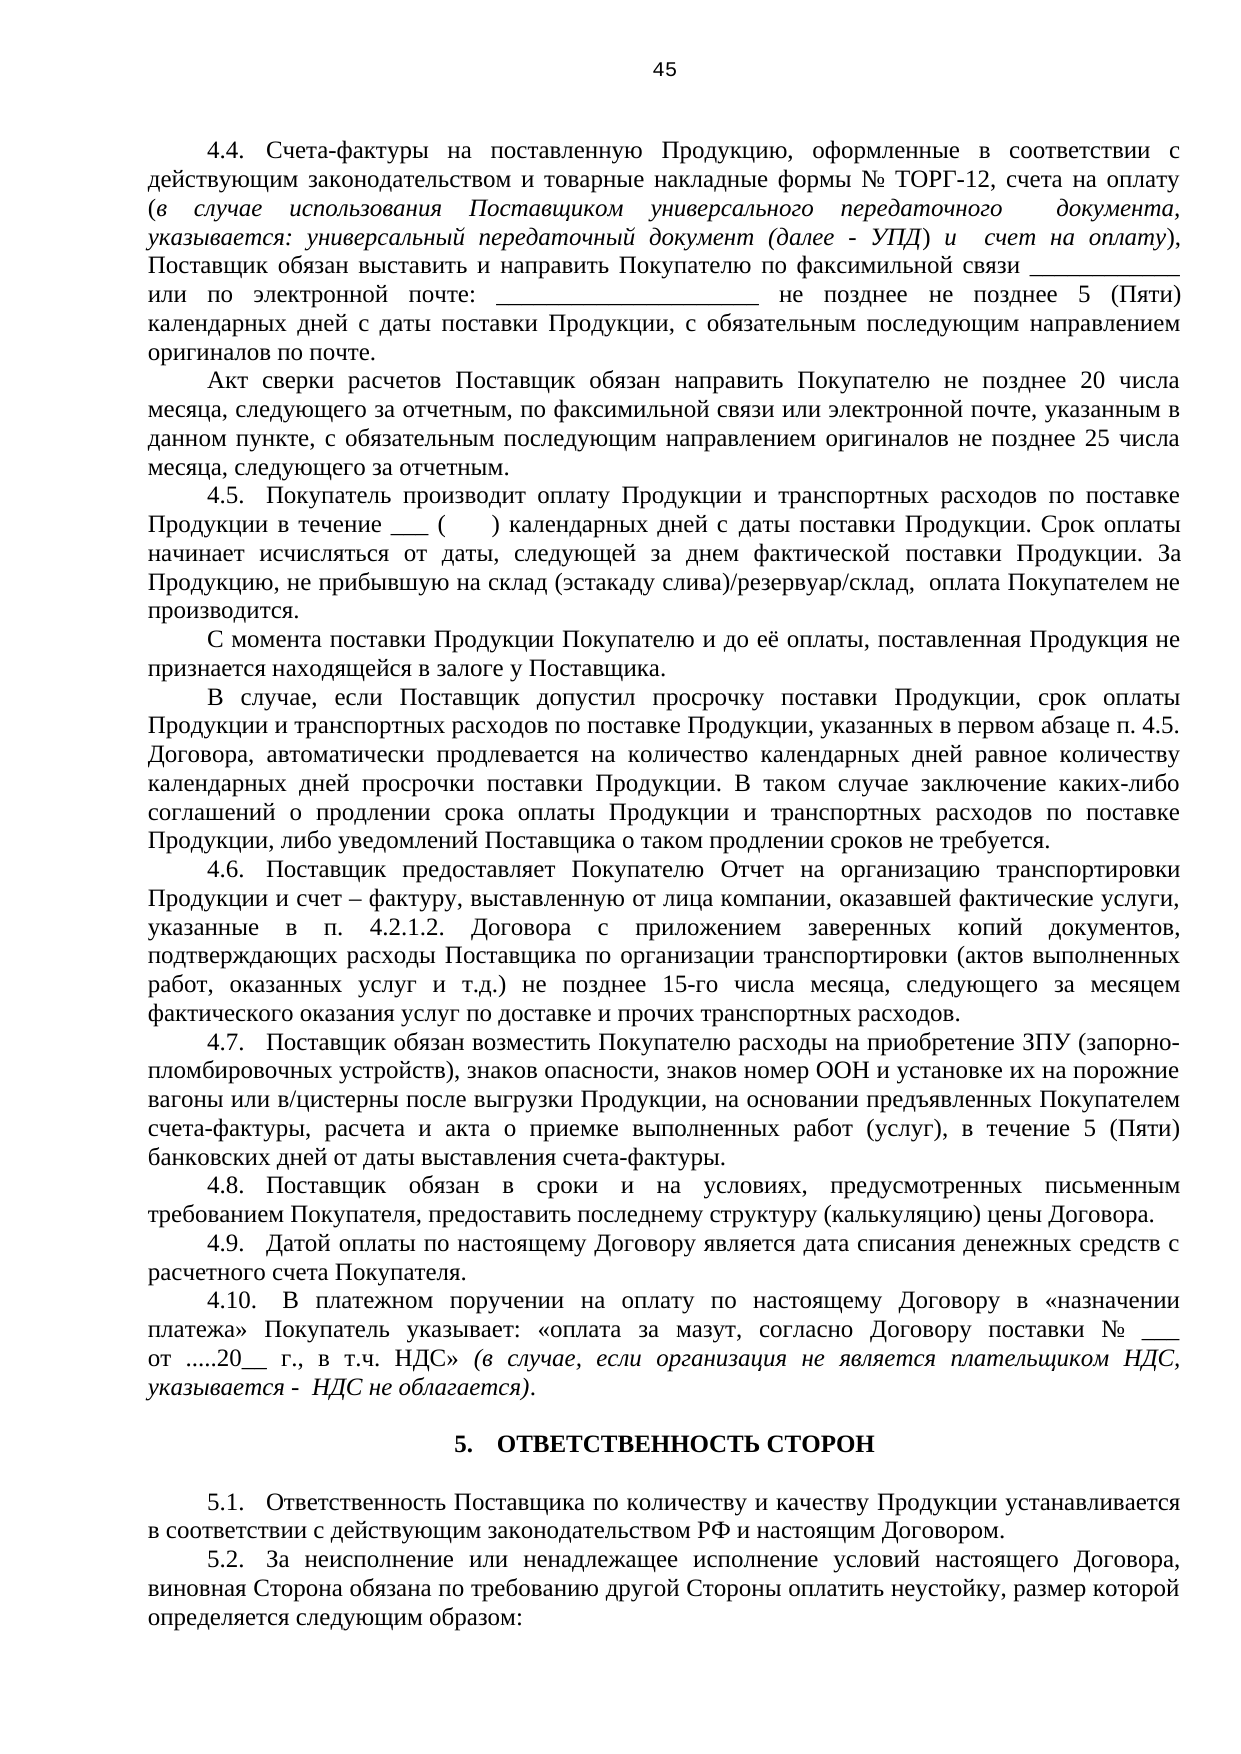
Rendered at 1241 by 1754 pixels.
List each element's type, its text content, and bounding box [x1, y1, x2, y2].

list ОТВЕТСТВЕННОСТЬ СТОРОН [148, 1429, 1181, 1458]
list Покупатель производит оплату Продукции и транспортных расходов по поставке Продукции в течение ___ ( ) календарных дней с даты поставки Продукции. Срок оплаты начинает исчисляться от даты, следующей за днем фактической поставки Продукции. За Продукцию, не прибывшую на склад (эстакаду слива)/резервуар/склад, оплата Покупателем не производится. [148, 480, 1181, 624]
list Поставщик обязан в сроки и на условиях, предусмотренных письменным требованием Покупателя, предоставить последнему структуру (калькуляцию) цены Договора. [148, 1170, 1181, 1228]
list Ответственность Поставщика по количеству и качеству Продукции устанавливается в соответствии с действующим законодательством РФ и настоящим Договором. [148, 1487, 1181, 1544]
text Акт сверки расчетов Поставщик обязан направить Покупателю не позднее 20 числа месяца, следующего за отчетным, по факсимильной связи или электронной почте, указанным в данном пункте, с обязательным последующим направлением оригиналов не позднее 25 числа месяца, следующего за отчетным. [148, 365, 1181, 480]
list Поставщик предоставляет Покупателю Отчет на организацию транспортировки Продукции и счет – фактуру, выставленную от лица компании, оказавшей фактические услуги, указанные в п. 4.2.1.2. Договора с приложением заверенных копий документов, подтверждающих расходы Поставщика по организации транспортировки (актов выполненных работ, оказанных услуг и т.д.) не позднее 15-го числа месяца, следующего за месяцем фактического оказания услуг по доставке и прочих транспортных расходов. [148, 854, 1181, 1027]
text В случае, если Поставщик допустил просрочку поставки Продукции, срок оплаты Продукции и транспортных расходов по поставке Продукции, указанных в первом абзаце п. 4.5. Договора, автоматически продлевается на количество календарных дней равное количеству календарных дней просрочки поставки Продукции. В таком случае заключение каких-либо соглашений о продлении срока оплаты Продукции и транспортных расходов по поставке Продукции, либо уведомлений Поставщика о таком продлении сроков не требуется. [148, 682, 1181, 854]
list За неисполнение или ненадлежащее исполнение условий настоящего Договора, виновная Сторона обязана по требованию другой Стороны оплатить неустойку, размер которой определяется следующим образом: [148, 1544, 1181, 1630]
list В платежном поручении на оплату по настоящему Договору в «назначении платежа» Покупатель указывает: «оплата за мазут, согласно Договору поставки № ___ от .....20__ г., в т.ч. НДС» (в случае, если организация не является плательщиком НДС, указывается - НДС не облагается). [148, 1285, 1181, 1400]
list Счета-фактуры на поставленную Продукцию, оформленные в соответствии с действующим законодательством и товарные накладные формы № ТОРГ-12, счета на оплату (в случае использования Поставщиком универсального передаточного документа, указывается: универсальный передаточный документ (далее - УПД) и счет на оплату), Поставщик обязан выставить и направить Покупателю по факсимильной связи ____________ или по электронной почте: _____________________ не позднее не позднее 5 (Пяти) календарных дней с даты поставки Продукции, с обязательным последующим направлением оригиналов по почте. [148, 135, 1181, 365]
list Поставщик обязан возместить Покупателю расходы на приобретение ЗПУ (запорно-пломбировочных устройств), знаков опасности, знаков номер ООН и установке их на порожние вагоны или в/цистерны после выгрузки Продукции, на основании предъявленных Покупателем счета-фактуры, расчета и акта о приемке выполненных работ (услуг), в течение 5 (Пяти) банковских дней от даты выставления счета-фактуры. [148, 1027, 1181, 1170]
list Датой оплаты по настоящему Договору является дата списания денежных средств с расчетного счета Покупателя. [148, 1228, 1181, 1285]
text С момента поставки Продукции Покупателю и до её оплаты, поставленная Продукция не признается находящейся в залоге у Поставщика. [148, 624, 1181, 682]
